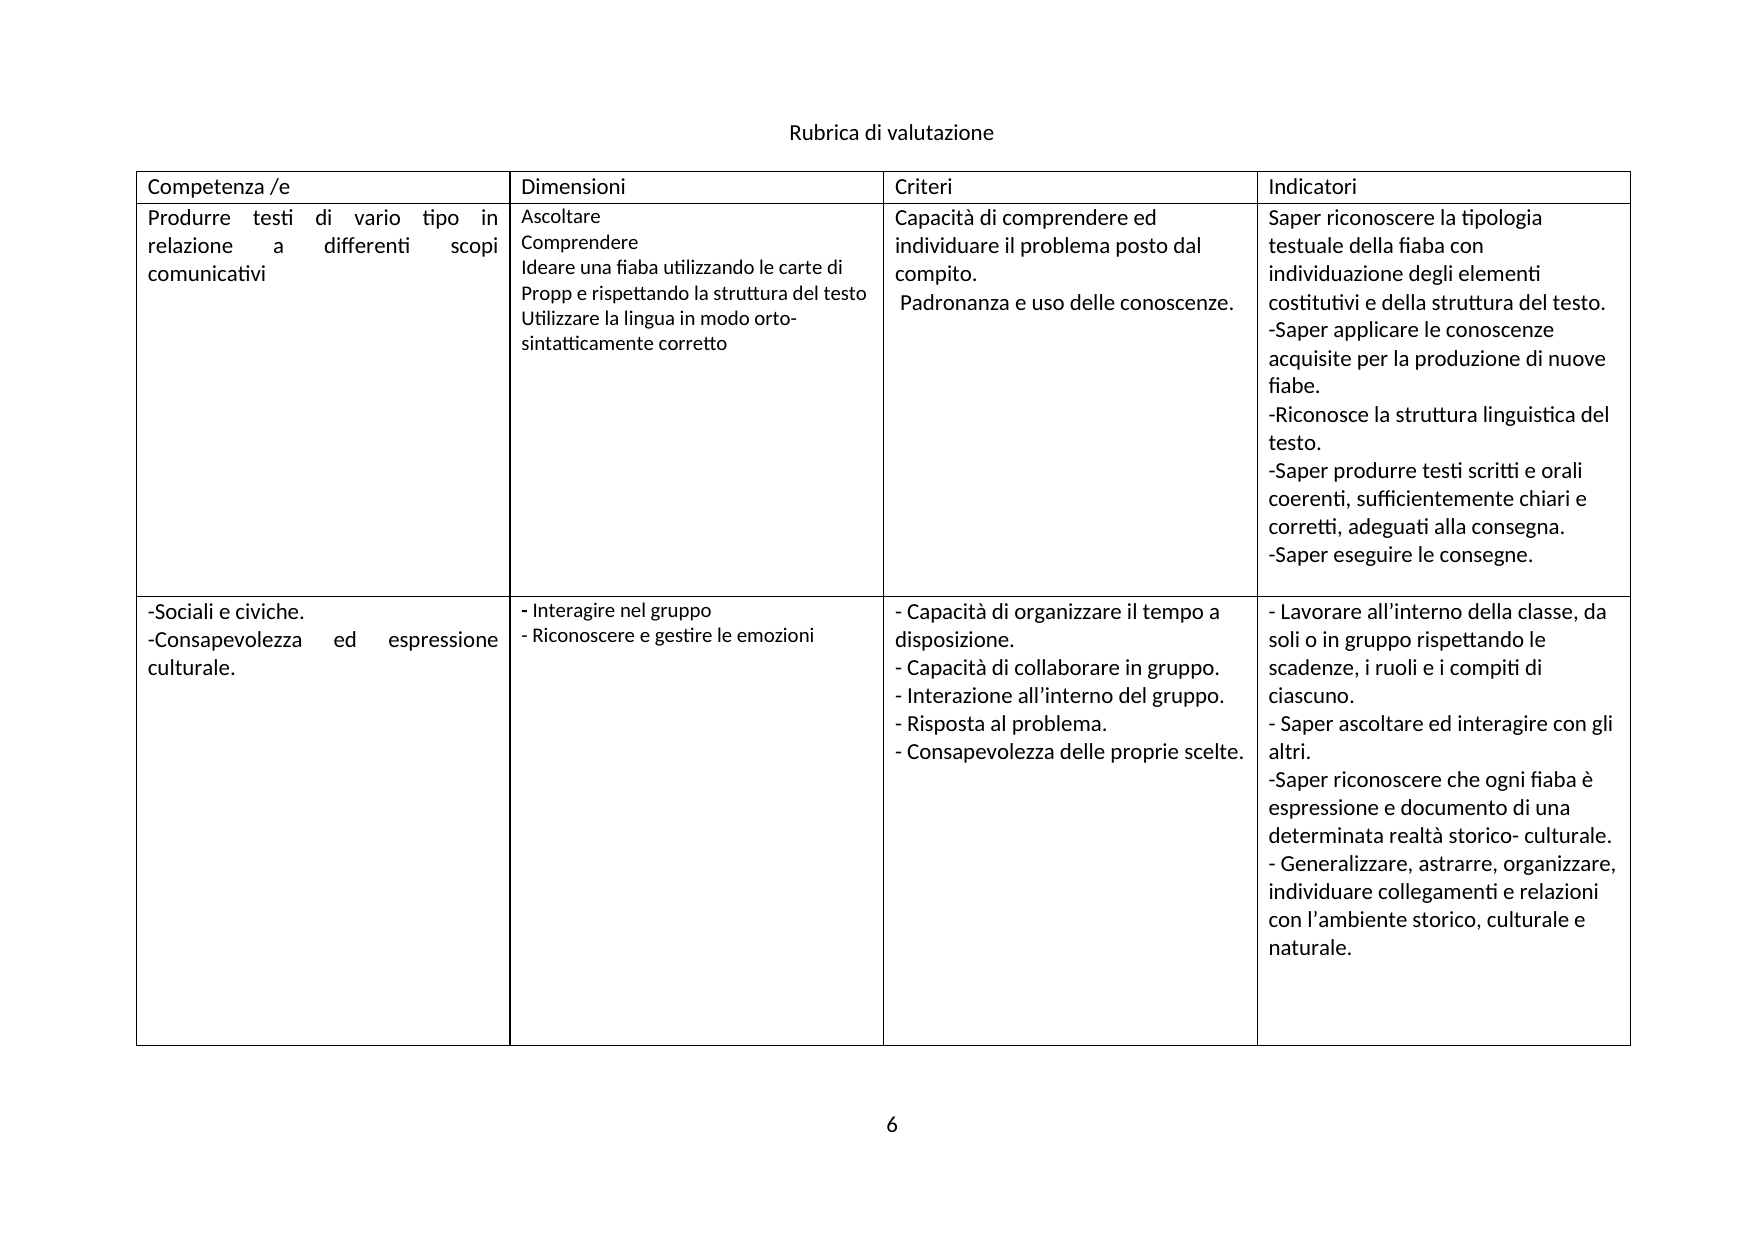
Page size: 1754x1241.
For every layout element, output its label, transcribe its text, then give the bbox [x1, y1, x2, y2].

table_cell - Capacità di organizzare il tempo a disposizione. - Capacità di collaborare in gruppo. - Interazione all’interno del gruppo. - Risposta al problema. - Consapevolezza delle proprie scelte. [884, 597, 1257, 1045]
text Rubrica di valutazione [148, 118, 1636, 146]
table_cell - Interagire nel gruppo - Riconoscere e gestire le emozioni [511, 597, 883, 1045]
table_cell Produrre testi di vario tipo in relazione a differenti scopi comunicativi [137, 204, 509, 596]
table_cell Ascoltare Comprendere Ideare una fiaba utilizzando le carte di Propp e rispettando la struttura del testo Utilizzare la lingua in modo orto-sintatticamente corretto [511, 204, 883, 596]
table_cell Capacità di comprendere ed individuare il problema posto dal compito. Padronanza e uso delle conoscenze. [884, 204, 1257, 596]
table_header Criteri [884, 172, 1257, 202]
table_cell Saper riconoscere la tipologia testuale della fiaba con individuazione degli elementi costitutivi e della struttura del testo. -Saper applicare le conoscenze acquisite per la produzione di nuove fiabe. -Riconosce la struttura linguistica del testo. -Saper produrre testi scritti e orali coerenti, sufficientemente chiari e corretti, adeguati alla consegna. -Saper eseguire le consegne. [1258, 204, 1630, 596]
table_cell - Lavorare all’interno della classe, da soli o in gruppo rispettando le scadenze, i ruoli e i compiti di ciascuno. - Saper ascoltare ed interagire con gli altri. -Saper riconoscere che ogni fiaba è espressione e documento di una determinata realtà storico- culturale. - Generalizzare, astrarre, organizzare, individuare collegamenti e relazioni con l’ambiente storico, culturale e naturale. [1258, 597, 1630, 1045]
table_header Indicatori [1258, 172, 1630, 202]
table_header Competenza /e [137, 172, 509, 202]
table_cell -Sociali e civiche. -Consapevolezza ed espressione culturale. [137, 597, 509, 1045]
table_header Dimensioni [511, 172, 883, 202]
